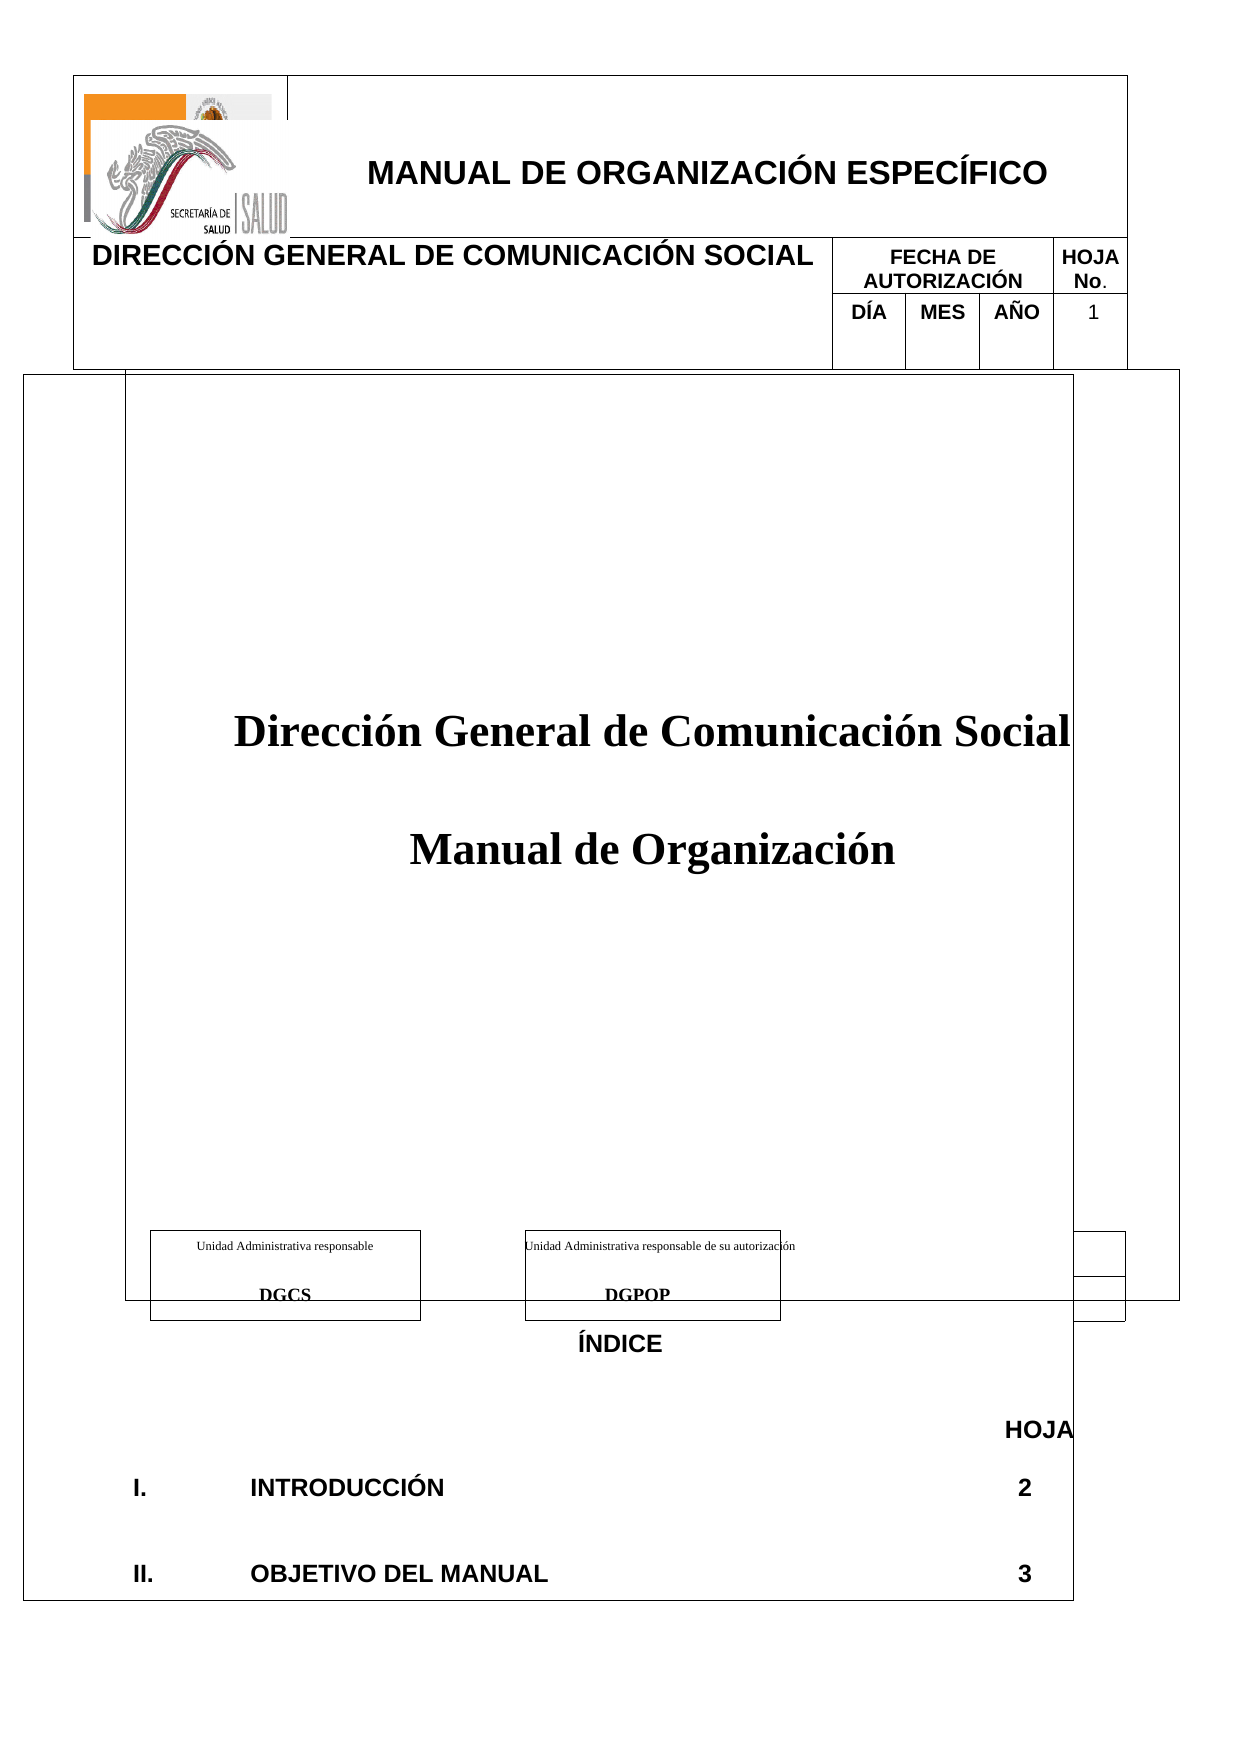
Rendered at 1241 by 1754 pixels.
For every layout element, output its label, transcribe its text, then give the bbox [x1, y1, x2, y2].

text HOJA [88, 1415, 1107, 1444]
picture [84, 94, 290, 240]
text ÍNDICE [133, 1329, 1107, 1357]
list INTRODUCCIÓN 2 [133, 1472, 1107, 1501]
list OBJETIVO DEL MANUAL 3 [133, 1559, 1107, 1587]
